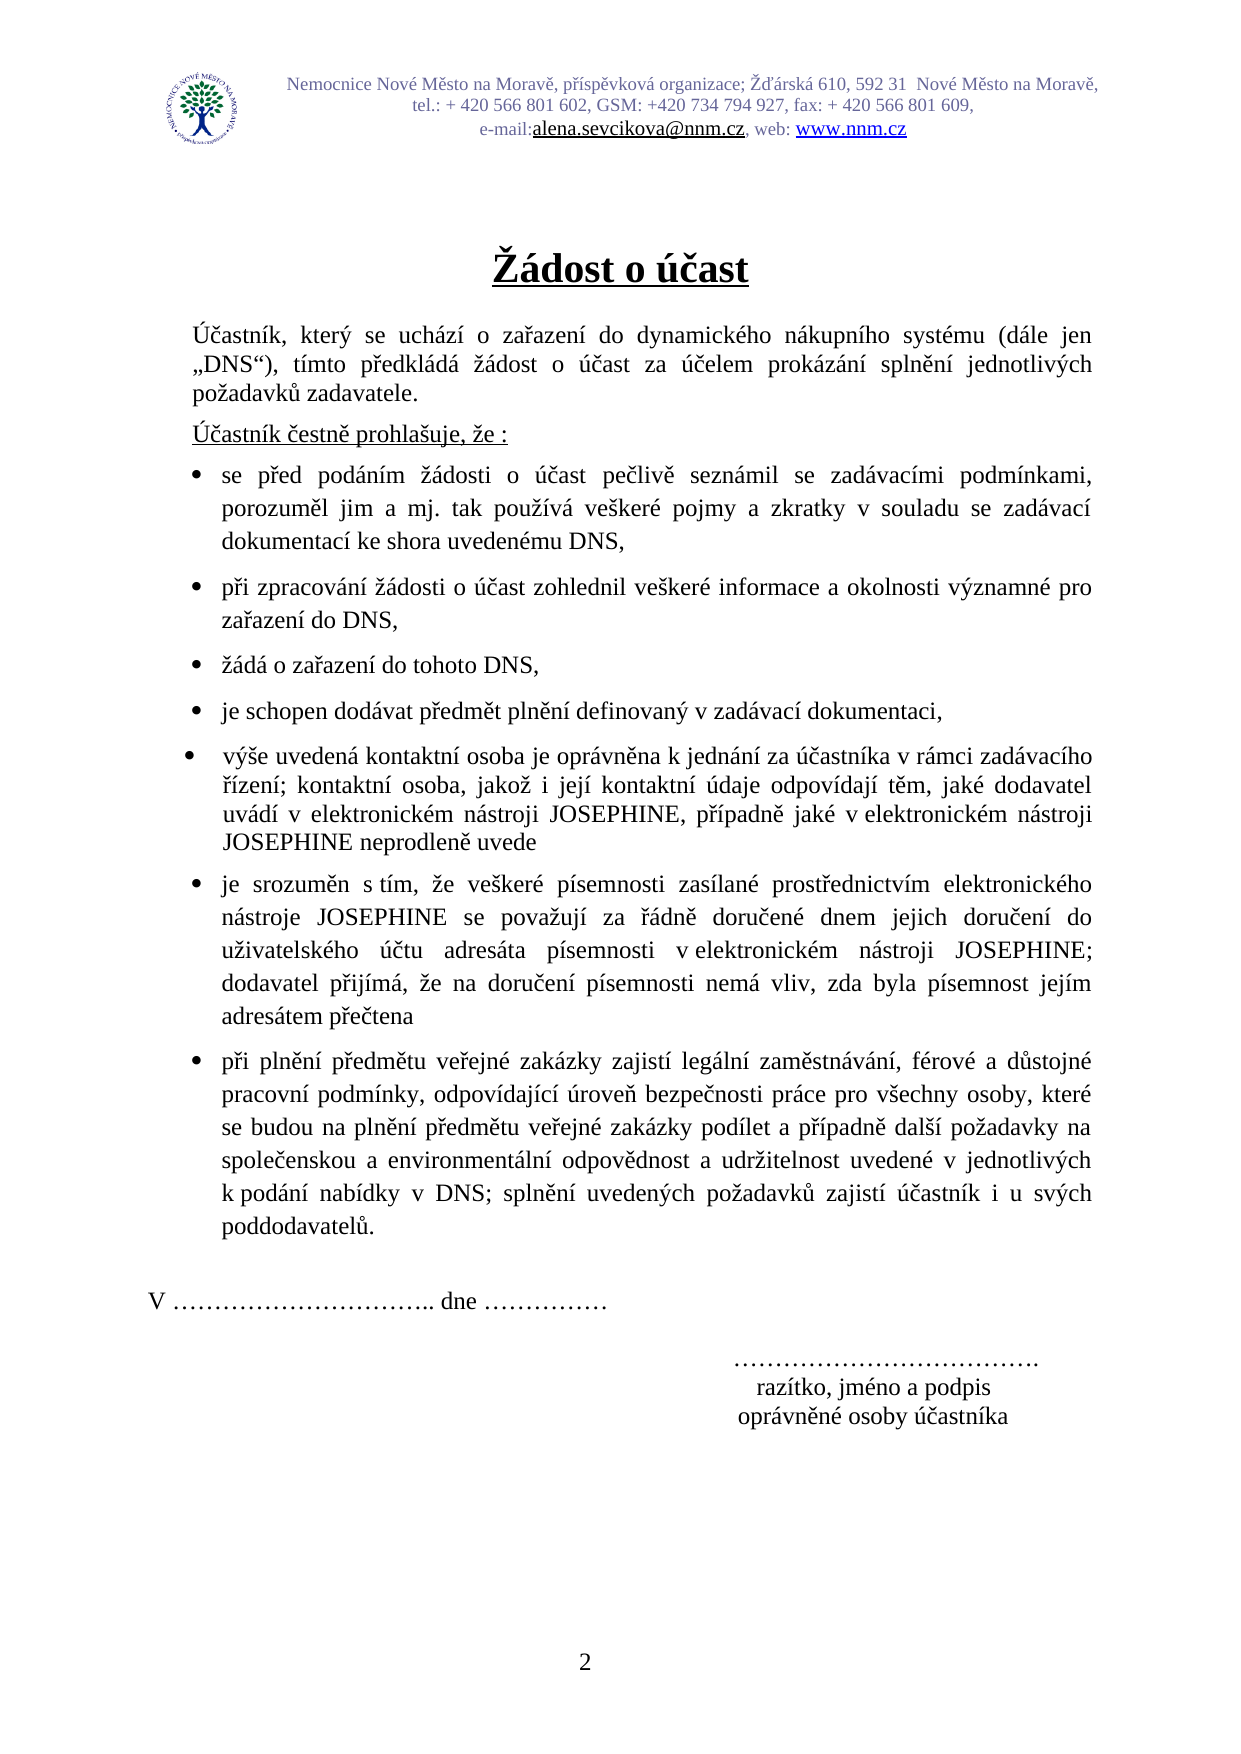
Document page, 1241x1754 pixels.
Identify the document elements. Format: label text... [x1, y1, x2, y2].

text Účastník, který se uchází o zařazení do dynamického nákupního systému (dále jen „DNS“), tímto předkládá žádost o účast za účelem prokázání splnění jednotlivých požadavků zadavatele. [192, 320, 1093, 406]
list je srozuměn s tím, že veškeré písemnosti zasílané prostřednictvím elektronického nástroje JOSEPHINE se považují za řádně doručené dnem jejich doručení do uživatelského účtu adresáta písemnosti v elektronickém nástroji JOSEPHINE; dodavatel přijímá, že na doručení písemnosti nemá vliv, zda byla písemnost jejím adresátem přečtena [192, 869, 1093, 1029]
list při plnění předmětu veřejné zakázky zajistí legální zaměstnávání, férové a důstojné pracovní podmínky, odpovídající úroveň bezpečnosti práce pro všechny osoby, které se budou na plnění předmětu veřejné zakázky podílet a případně další požadavky na společenskou a environmentální odpovědnost a udržitelnost uvedené v jednotlivých k podání nabídky v DNS; splnění uvedených požadavků zajistí účastník i u svých poddodavatelů. [192, 1046, 1093, 1240]
list při zpracování žádosti o účast zohlednil veškeré informace a okolnosti významné pro zařazení do DNS, [192, 572, 1093, 633]
subtitle Žádost o účast [148, 243, 1093, 291]
text ………………………………. [664, 1343, 1093, 1372]
list výše uvedená kontaktní osoba je oprávněna k jednání za účastníka v rámci zadávacího řízení; kontaktní osoba, jakož i její kontaktní údaje odpovídají těm, jaké dodavatel uvádí v elektronickém nástroji JOSEPHINE, případně jaké v elektronickém nástroji JOSEPHINE neprodleně uvede [185, 741, 1093, 856]
text oprávněné osoby účastníka [664, 1401, 1093, 1429]
list je schopen dodávat předmět plnění definovaný v zadávací dokumentaci, [192, 696, 1093, 724]
text V ………………………….. dne …………… [148, 1286, 1093, 1314]
list žádá o zařazení do tohoto DNS, [192, 650, 1093, 679]
list se před podáním žádosti o účast pečlivě seznámil se zadávacími podmínkami, porozuměl jim a mj. tak používá veškeré pojmy a zkratky v souladu se zadávací dokumentací ke shora uvedenému DNS, [192, 460, 1093, 555]
text razítko, jméno a podpis [664, 1372, 1093, 1401]
text Účastník čestně prohlašuje, že : [192, 419, 1093, 448]
